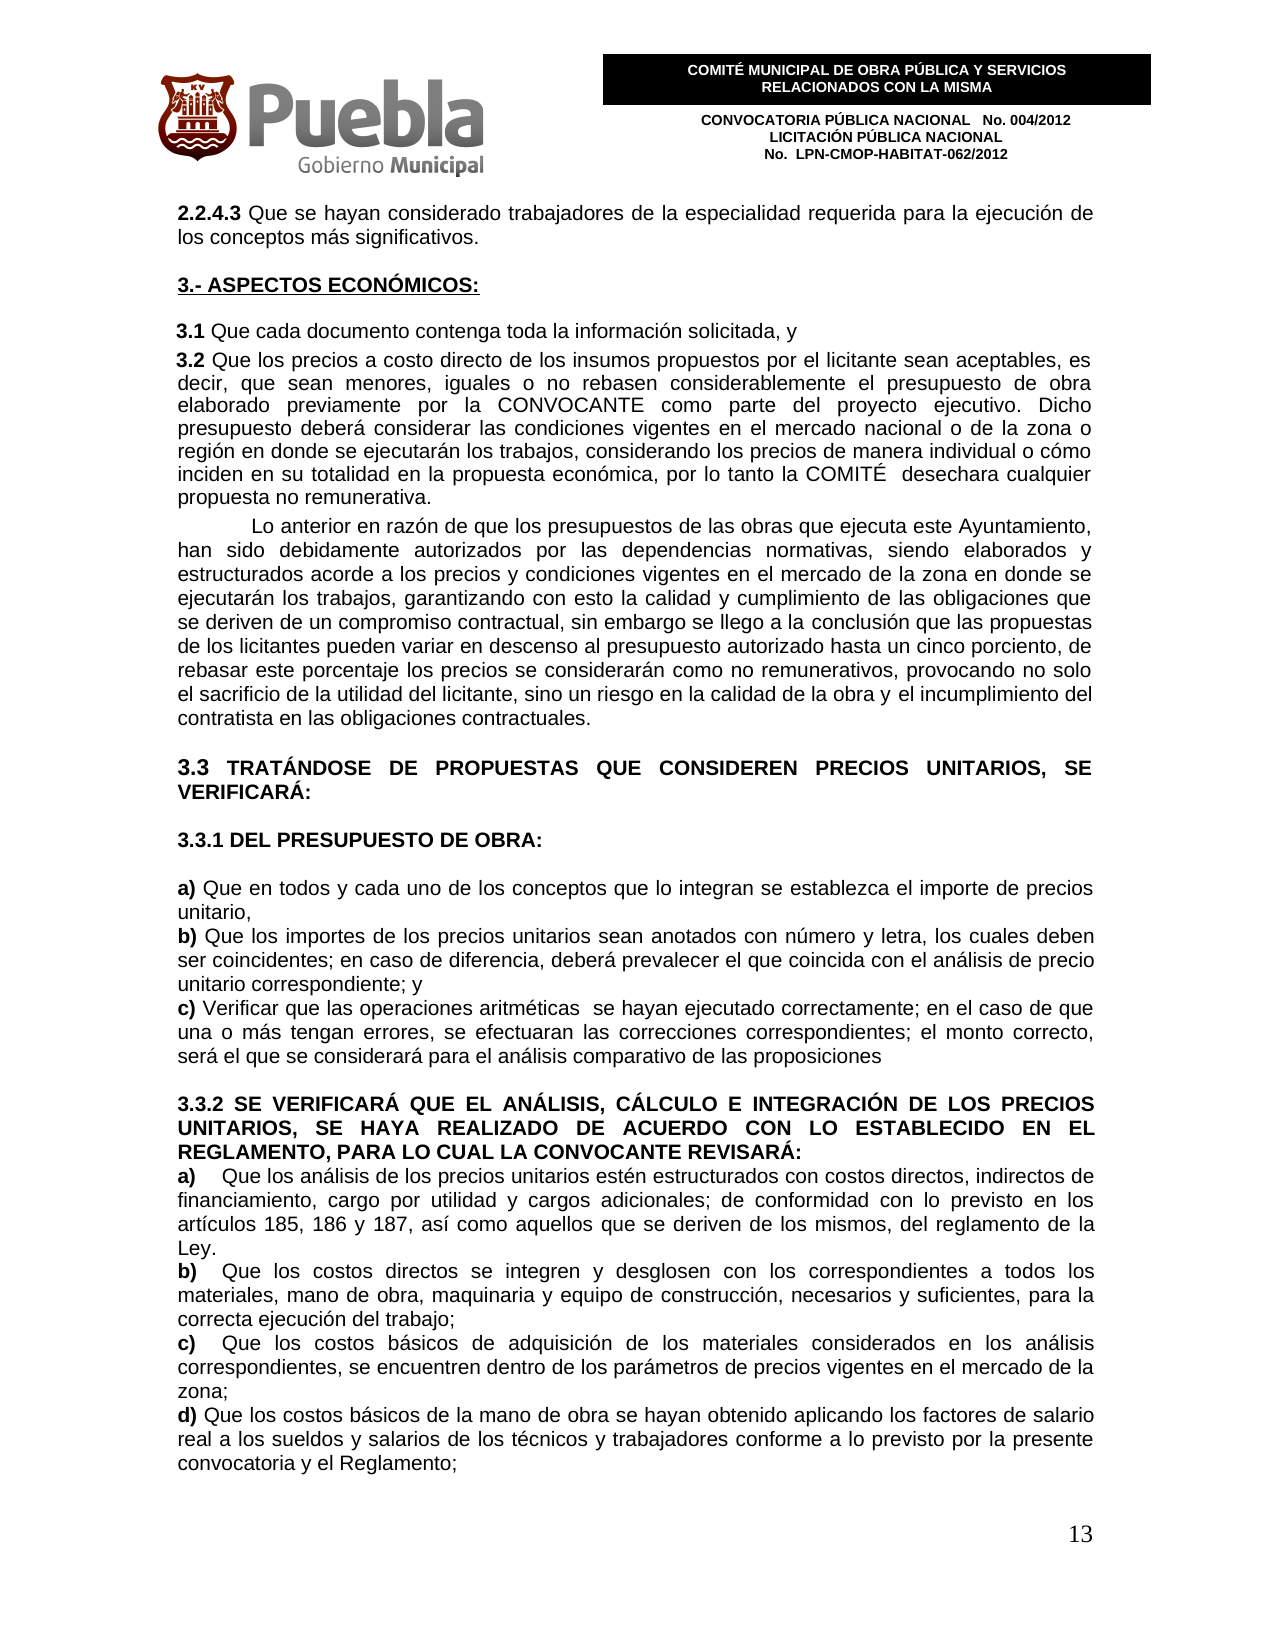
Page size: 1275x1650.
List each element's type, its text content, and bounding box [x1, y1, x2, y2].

text b) Que los importes de los precios unitarios sean anotados con número y letra, los cuales deben ser coincidentes; en caso de diferencia, deberá prevalecer el que coincida con el análisis de precio unitario correspondiente; y [177, 924, 1096, 996]
text 3.3 TRATÁNDOSE DE PROPUESTAS QUE CONSIDEREN PRECIOS UNITARIOS, SE VERIFICARÁ: [177, 754, 1093, 804]
text 3.- ASPECTOS ECONÓMICOS: [177, 273, 1176, 297]
picture [158, 73, 484, 177]
text 3.3.1 DEL PRESUPUESTO DE OBRA: [177, 828, 1176, 852]
text 2.2.4.3 Que se hayan considerado trabajadores de la especialidad requerida para la ejecución de los conceptos más significativos. [177, 201, 1096, 249]
text Lo anterior en razón de que los presupuestos de las obras que ejecuta este Ayuntamiento, han sido debidamente autorizados por las dependencias normativas, siendo elaborados y estructurados acorde a los precios y condiciones vigentes en el mercado de la zona en donde se ejecutarán los trabajos, garantizando con esto la calidad y cumplimiento de las obligaciones que se deriven de un compromiso contractual, sin embargo se llego a la conclusión que las propuestas de los licitantes pueden variar en descenso al presupuesto autorizado hasta un cinco porciento, de rebasar este porcentaje los precios se considerarán como no remunerativos, provocando no solo el sacrificio de la utilidad del licitante, sino un riesgo en la calidad de la obra y el incumplimiento del contratista en las obligaciones contractuales. [177, 514, 1093, 730]
text 3.3.2 SE VERIFICARÁ QUE EL ANÁLISIS, CÁLCULO E INTEGRACIÓN DE LOS PRECIOS UNITARIOS, SE HAYA REALIZADO DE ACUERDO CON LO ESTABLECIDO EN EL REGLAMENTO, PARA LO CUAL LA CONVOCANTE REVISARÁ: [177, 1092, 1096, 1163]
list Que los costos directos se integren y desglosen con los correspondientes a todos los materiales, mano de obra, maquinaria y equipo de construcción, necesarios y suficientes, para la correcta ejecución del trabajo; [177, 1259, 1096, 1331]
text c) Verificar que las operaciones aritméticas se hayan ejecutado correctamente; en el caso de que una o más tengan errores, se efectuaran las correcciones correspondientes; el monto correcto, será el que se considerará para el análisis comparativo de las proposiciones [177, 996, 1096, 1068]
text a) Que en todos y cada uno de los conceptos que lo integran se establezca el importe de precios unitario, [177, 876, 1096, 924]
list Que los análisis de los precios unitarios estén estructurados con costos directos, indirectos de financiamiento, cargo por utilidad y cargos adicionales; de conformidad con lo previsto en los artículos 185, 186 y 187, así como aquellos que se deriven de los mismos, del reglamento de la Ley. [177, 1163, 1096, 1259]
text 3.1 Que cada documento contenga toda la información solicitada, y [176, 321, 1093, 343]
text d) Que los costos básicos de la mano de obra se hayan obtenido aplicando los factores de salario real a los sueldos y salarios de los técnicos y trabajadores conforme a lo previsto por la presente convocatoria y el Reglamento; [177, 1403, 1096, 1475]
list Que los costos básicos de adquisición de los materiales considerados en los análisis correspondientes, se encuentren dentro de los parámetros de precios vigentes en el mercado de la zona; [177, 1331, 1096, 1403]
text 3.2 Que los precios a costo directo de los insumos propuestos por el licitante sean aceptables, es decir, que sean menores, iguales o no rebasen considerablemente el presupuesto de obra elaborado previamente por la CONVOCANTE como parte del proyecto ejecutivo. Dicho presupuesto deberá considerar las condiciones vigentes en el mercado nacional o de la zona o región en donde se ejecutarán los trabajos, considerando los precios de manera individual o cómo inciden en su totalidad en la propuesta económica, por lo tanto la COMITÉ desechara cualquier propuesta no remunerativa. [176, 349, 1093, 509]
